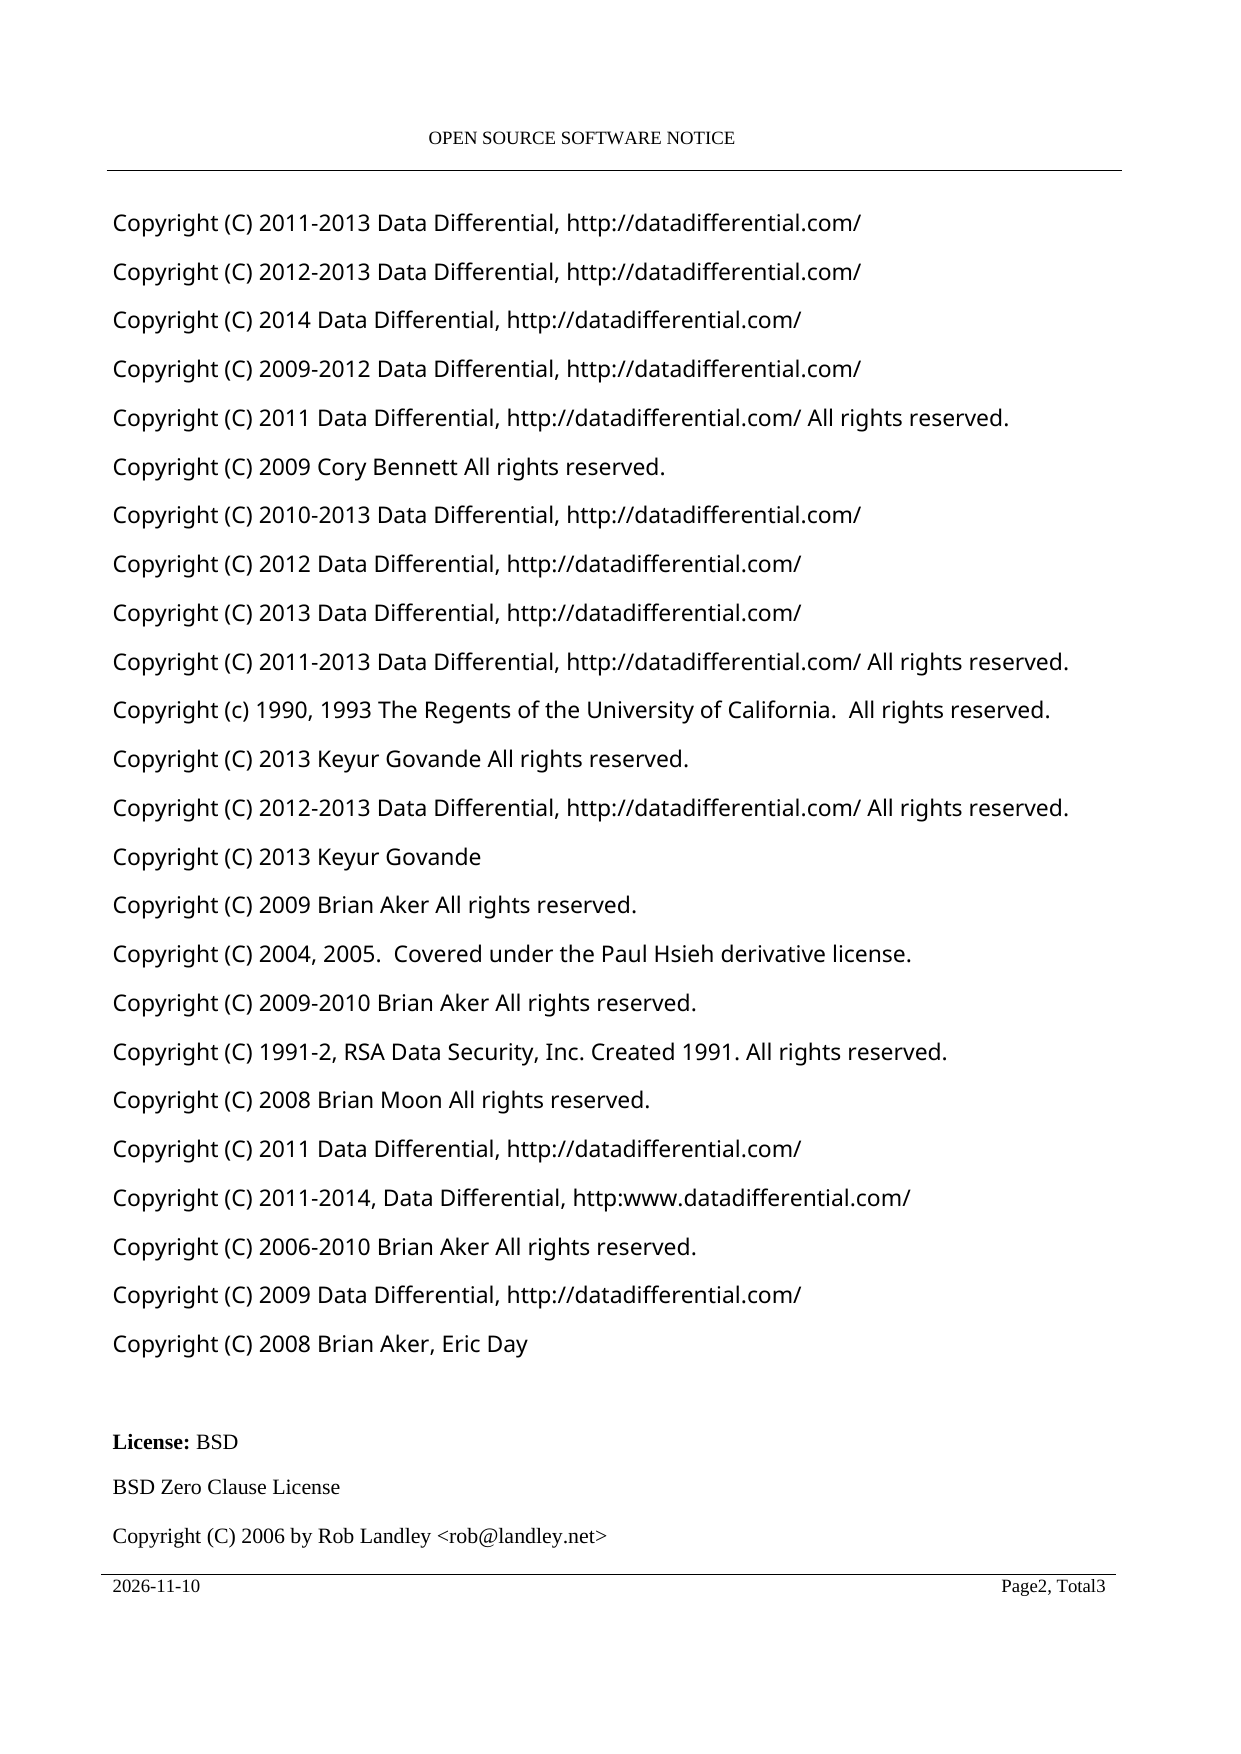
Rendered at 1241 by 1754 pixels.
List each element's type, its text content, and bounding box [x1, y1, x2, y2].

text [112, 1470, 1128, 1551]
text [112, 206, 1128, 1409]
text License: BSD [112, 1425, 1128, 1458]
